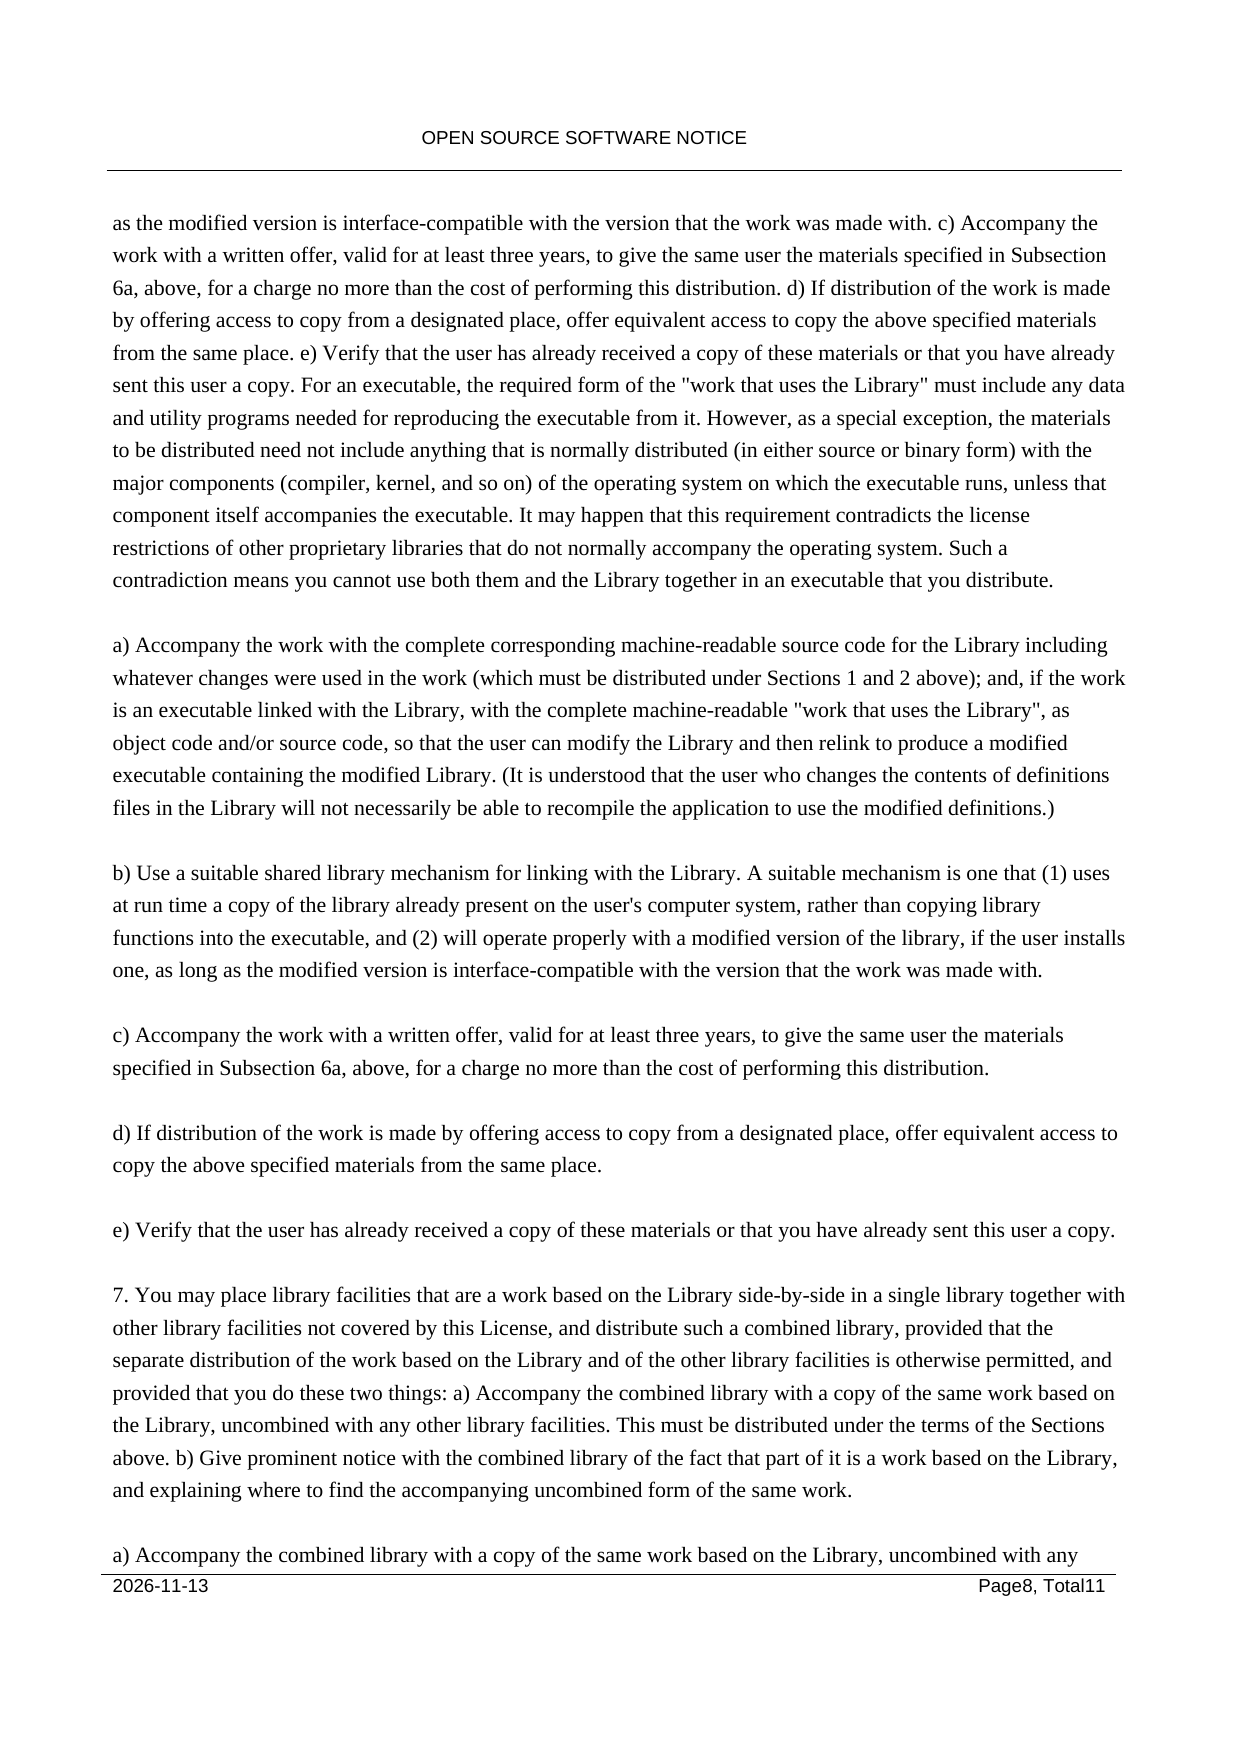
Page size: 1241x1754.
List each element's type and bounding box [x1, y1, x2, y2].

text [112, 206, 1128, 1571]
